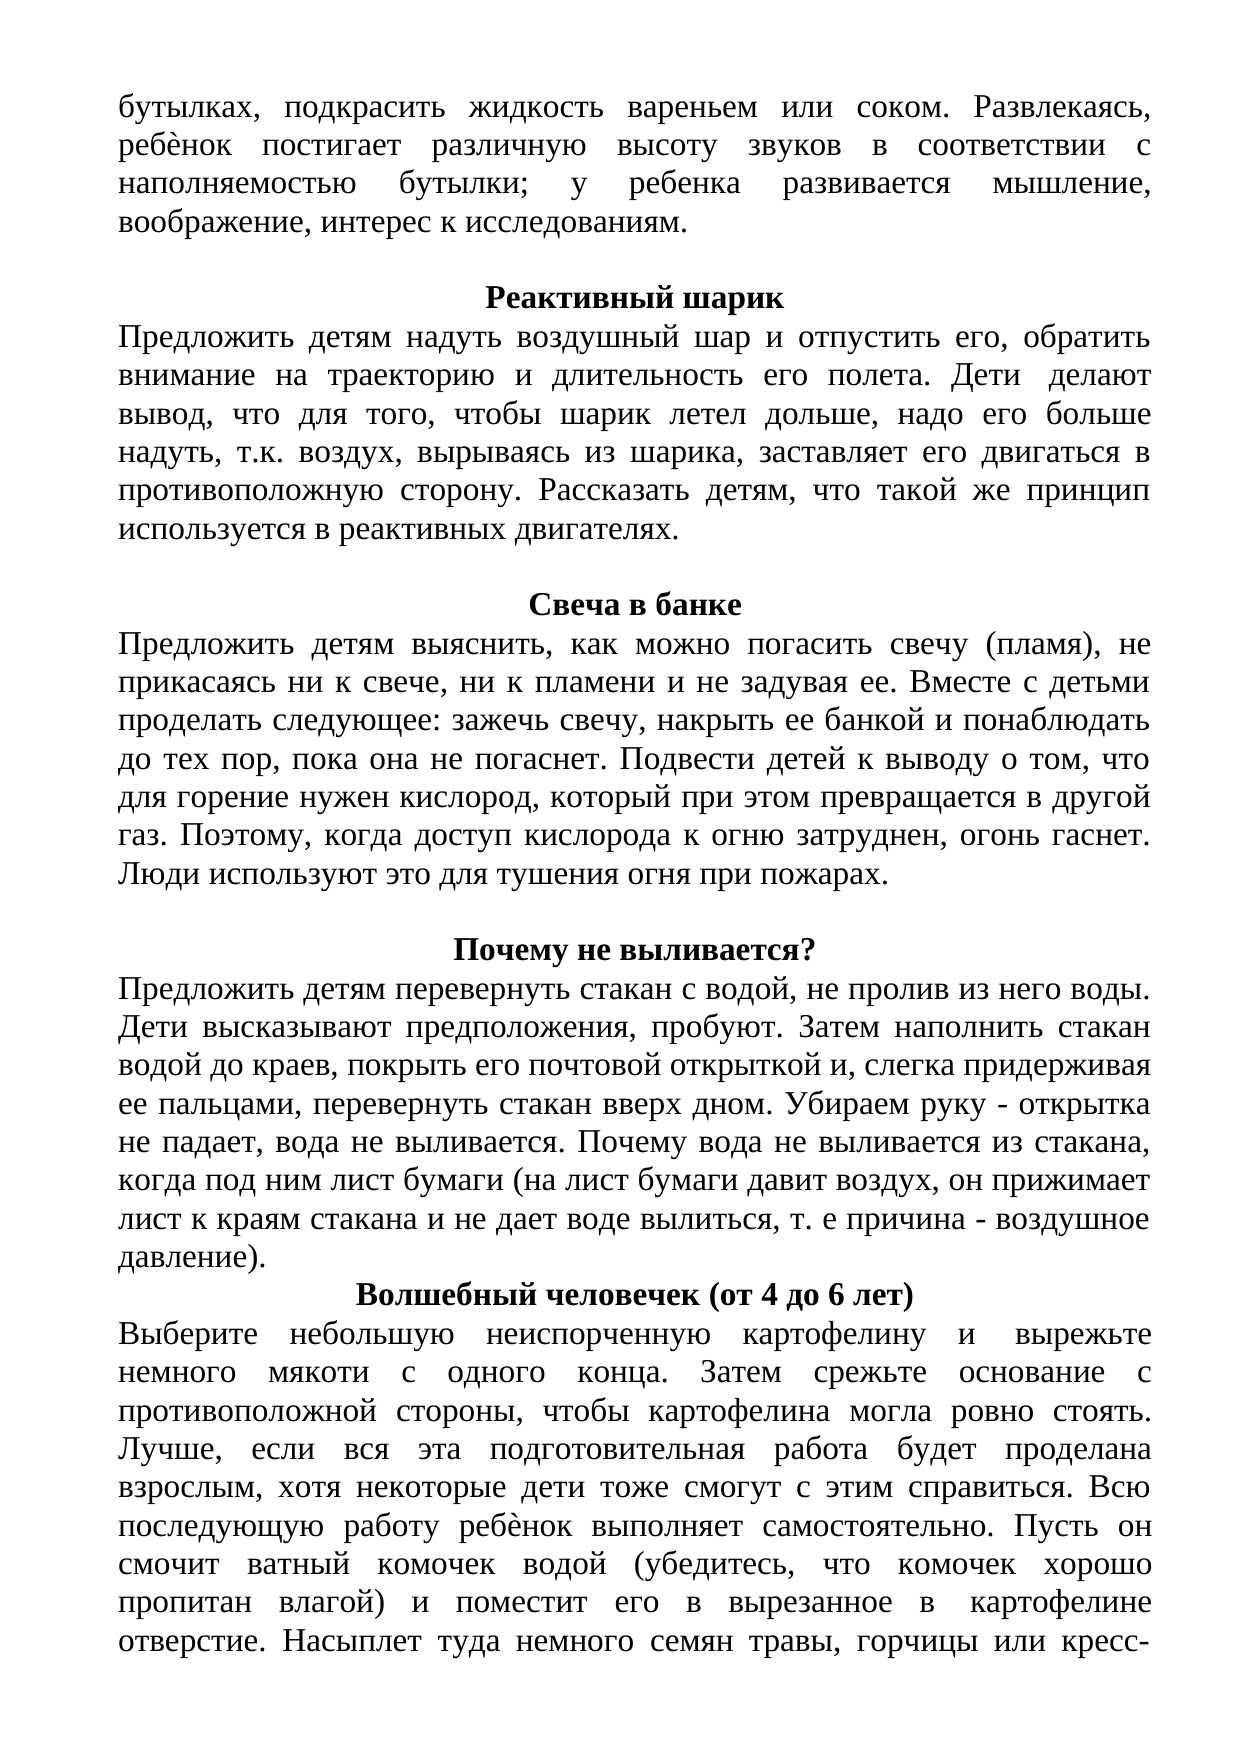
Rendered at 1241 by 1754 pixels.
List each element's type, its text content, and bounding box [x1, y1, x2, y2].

text Предложить детям выяснить, как можно погасить свечу (пламя), не прикасаясь ни к свече, ни к пламени и не задувая ее. Вместе с детьми проделать следующее: зажечь свечу, накрыть ее банкой и понаблюдать до тех пор, пока она не погаснет. Подвести детей к выводу о том, что для горение нужен кислород, который при этом превращается в другой газ. Поэтому, когда доступ кислорода к огню затруднен, огонь гаснет. Люди используют это для тушения огня при пожарах. [118, 623, 1152, 891]
text бутылках, подкрасить жидкость вареньем или соком. Развлекаясь, ребѐнок постигает различную высоту звуков в соответствии с наполняемостью бутылки; у ребенка развивается мышление, воображение, интерес к исследованиям. [118, 86, 1151, 239]
subtitle Волшебный человечек (от 4 до 6 лет) [356, 1275, 1240, 1313]
text Выберите небольшую неиспорченную картофелину и вырежьте немного мякоти с одного конца. Затем срежьте основание с противоположной стороны, чтобы картофелина могла ровно стоять. Лучше, если вся эта подготовительная работа будет проделана взрослым, хотя некоторые дети тоже смогут с этим справиться. Всю последующую работу ребѐнок выполняет самостоятельно. Пусть он смочит ватный комочек водой (убедитесь, что комочек хорошо пропитан влагой) и поместит его в вырезанное в картофелине отверстие. Насыплет туда немного семян травы, горчицы или кресс- [118, 1313, 1152, 1658]
subtitle Реактивный шарик [485, 278, 1240, 316]
text Предложить детям перевернуть стакан с водой, не пролив из него воды. Дети высказывают предположения, пробуют. Затем наполнить стакан водой до краев, покрыть его почтовой открыткой и, слегка придерживая ее пальцами, перевернуть стакан вверх дном. Убираем руку - открытка не падает, вода не выливается. Почему вода не выливается из стакана, когда под ним лист бумаги (на лист бумаги давит воздух, он прижимает лист к краям стакана и не дает воде вылиться, т. е причина - воздушное давление). [118, 968, 1152, 1275]
subtitle Свеча в банке [528, 585, 1240, 623]
text Предложить детям надуть воздушный шар и отпустить его, обратить внимание на траекторию и длительность его полета. Дети делают вывод, что для того, чтобы шарик летел дольше, надо его больше надуть, т.к. воздух, вырываясь из шарика, заставляет его двигаться в противоположную сторону. Рассказать детям, что такой же принцип используется в реактивных двигателях. [118, 316, 1152, 546]
subtitle Почему не выливается? [453, 930, 1240, 968]
